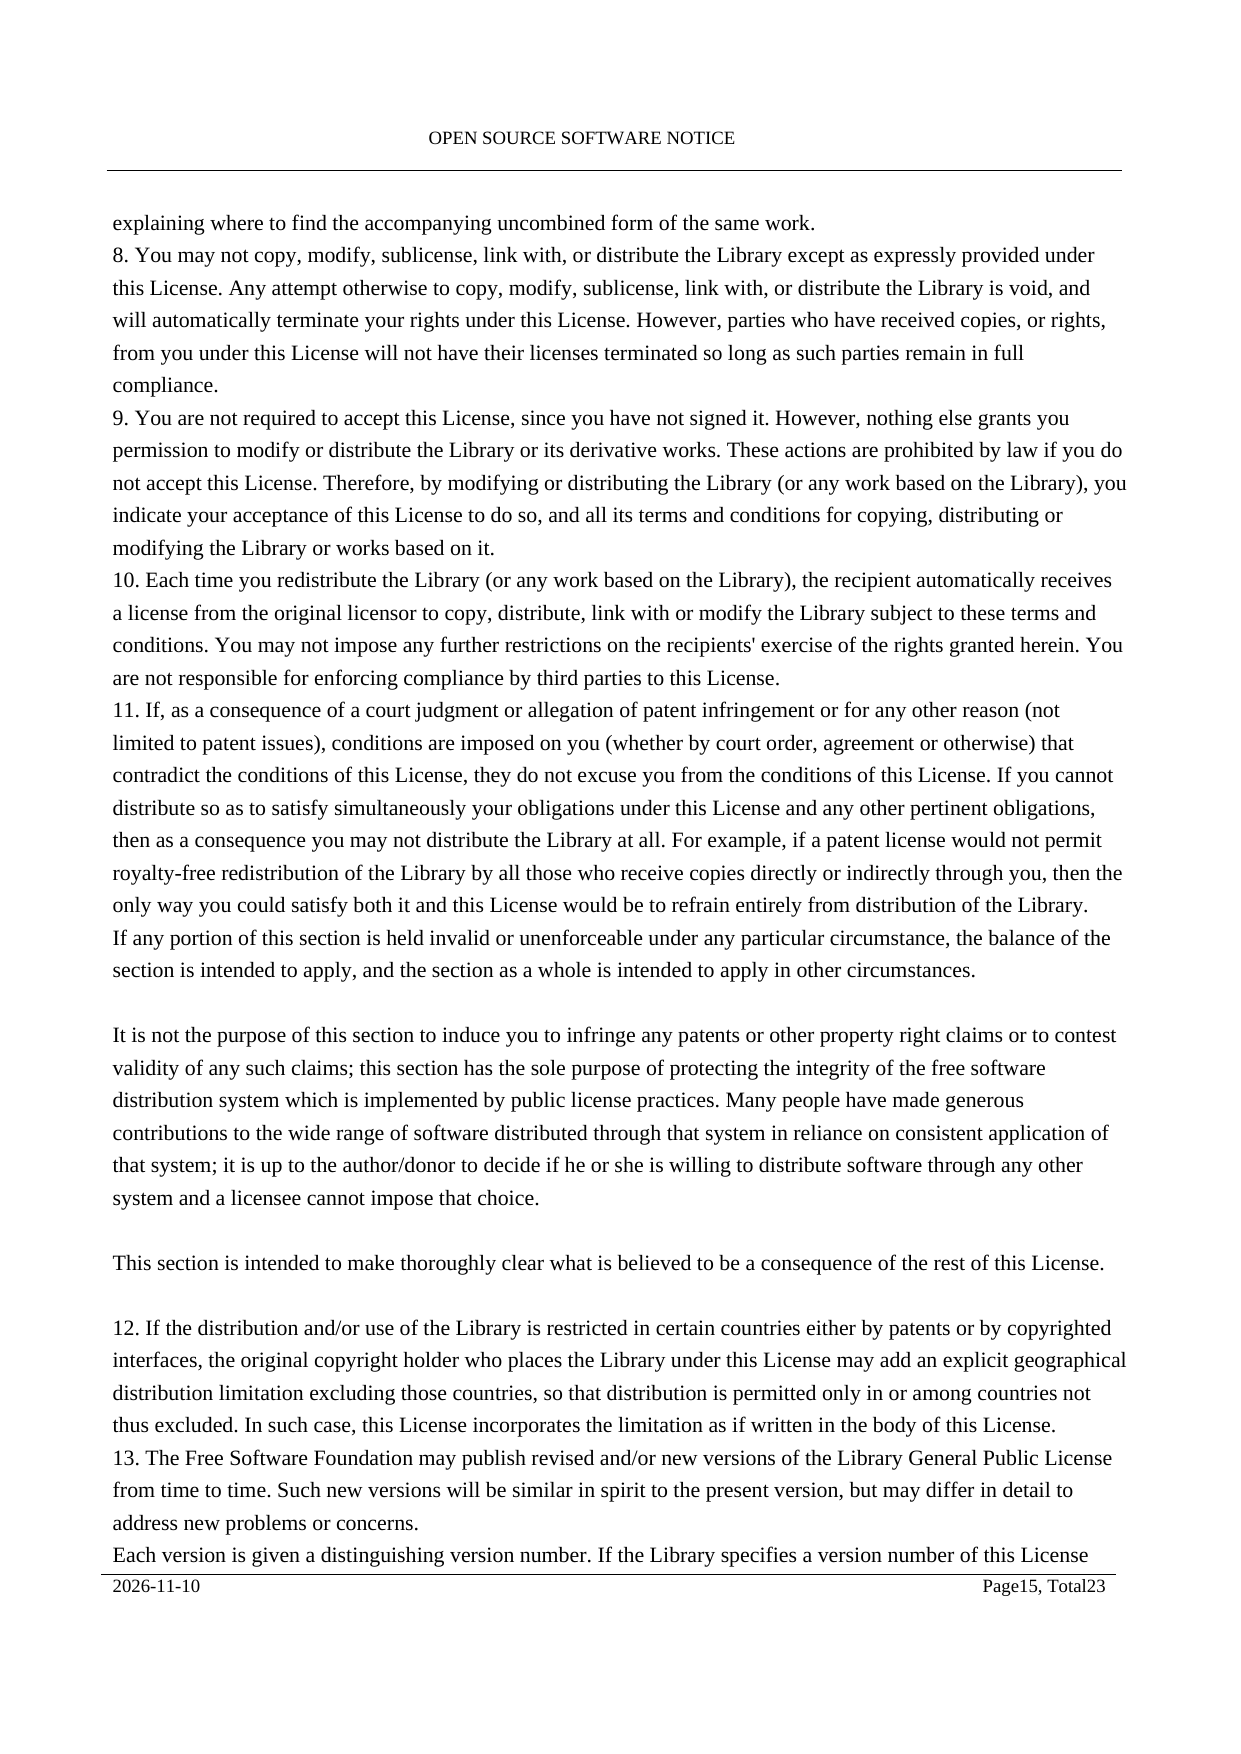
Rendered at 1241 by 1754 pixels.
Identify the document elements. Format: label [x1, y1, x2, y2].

text [112, 206, 1128, 1571]
